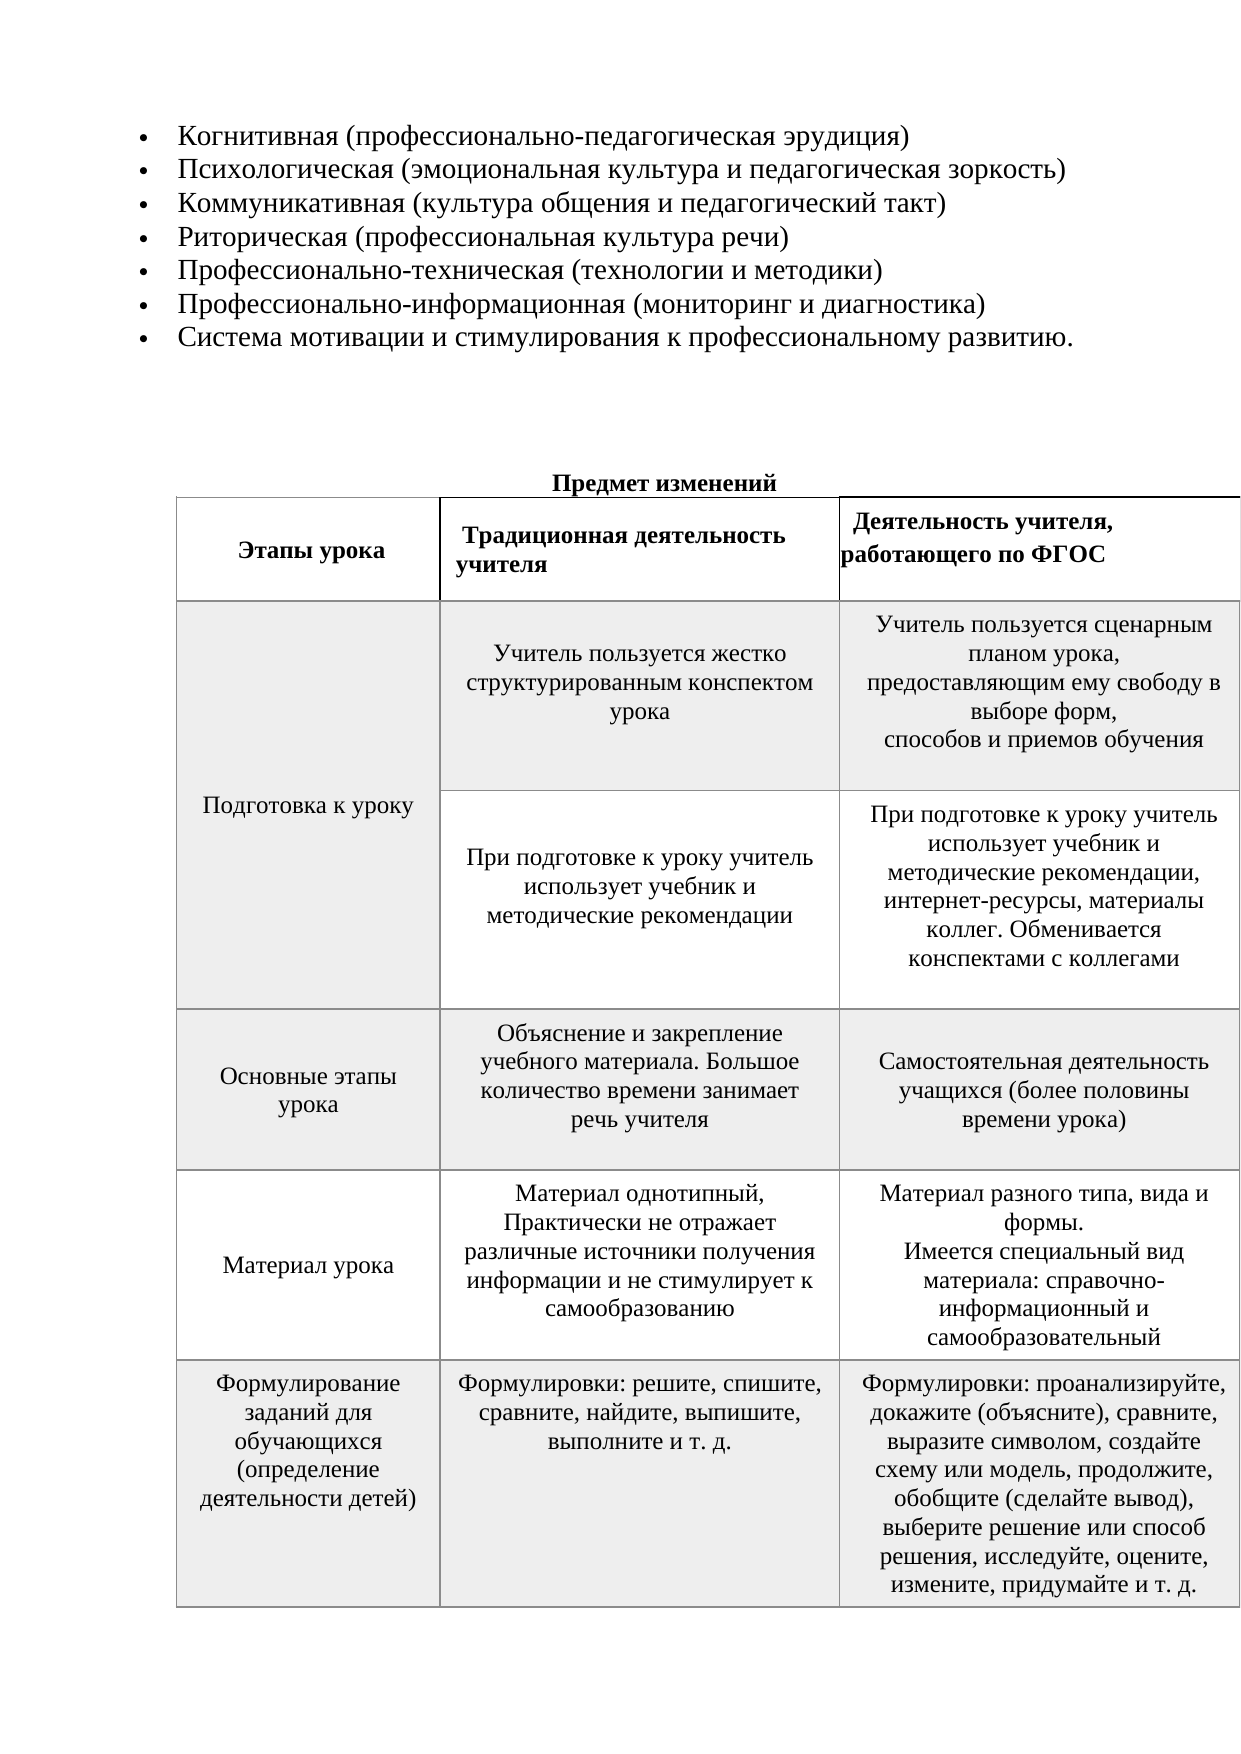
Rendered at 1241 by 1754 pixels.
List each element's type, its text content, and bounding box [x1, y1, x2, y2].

table_cell Самостоятельная деятельность учащихся (более половины времени урока) [840, 1010, 1239, 1169]
table_cell Материал однотипный, Практически не отражает различные источники получения информации и не стимулирует к самообразованию [441, 1171, 839, 1359]
table_cell При подготовке к уроку учитель использует учебник и методические рекомендации [441, 791, 839, 1008]
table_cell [177, 1361, 439, 1606]
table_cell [840, 1361, 1239, 1606]
list Система мотивации и стимулирования к профессиональному развитию. [140, 319, 1152, 353]
text Предмет изменений [177, 468, 1152, 496]
table_header Традиционная деятельность учителя [441, 498, 839, 600]
list Профессионально-информационная (мониторинг и диагностика) [140, 286, 1152, 319]
table_cell Учитель пользуется жестко структурированным конспектом урока [441, 602, 839, 790]
list Психологическая (эмоциональная культура и педагогическая зоркость) [140, 152, 1152, 185]
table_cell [441, 1361, 839, 1606]
table_cell Подготовка к уроку [177, 602, 439, 1008]
table_header Этапы урока [177, 498, 439, 600]
table_cell Основные этапы урока [177, 1010, 439, 1169]
list Когнитивная (профессионально-педагогическая эрудиция) [140, 118, 1152, 152]
table_cell При подготовке к уроку учитель использует учебник и методические рекомендации, интернет-ресурсы, материалы коллег. Обменивается конспектами с коллегами [840, 791, 1239, 1008]
list Профессионально-техническая (технологии и методики) [140, 252, 1152, 286]
table_cell Материал урока [177, 1171, 439, 1359]
table_cell Объяснение и закрепление учебного материала. Большое количество времени занимает речь учителя [441, 1010, 839, 1169]
list Коммуникативная (культура общения и педагогический такт) [140, 185, 1152, 219]
table_header Деятельность учителя, работающего по ФГОС [840, 498, 1240, 600]
table_cell Материал разного типа, вида и формы. Имеется специальный вид материала: справочно-информационный и самообразовательный [840, 1171, 1239, 1359]
table_cell Учитель пользуется сценарным планом урока, предоставляющим ему свободу в выборе форм, способов и приемов обучения [840, 602, 1239, 790]
list Риторическая (профессиональная культура речи) [140, 219, 1152, 252]
